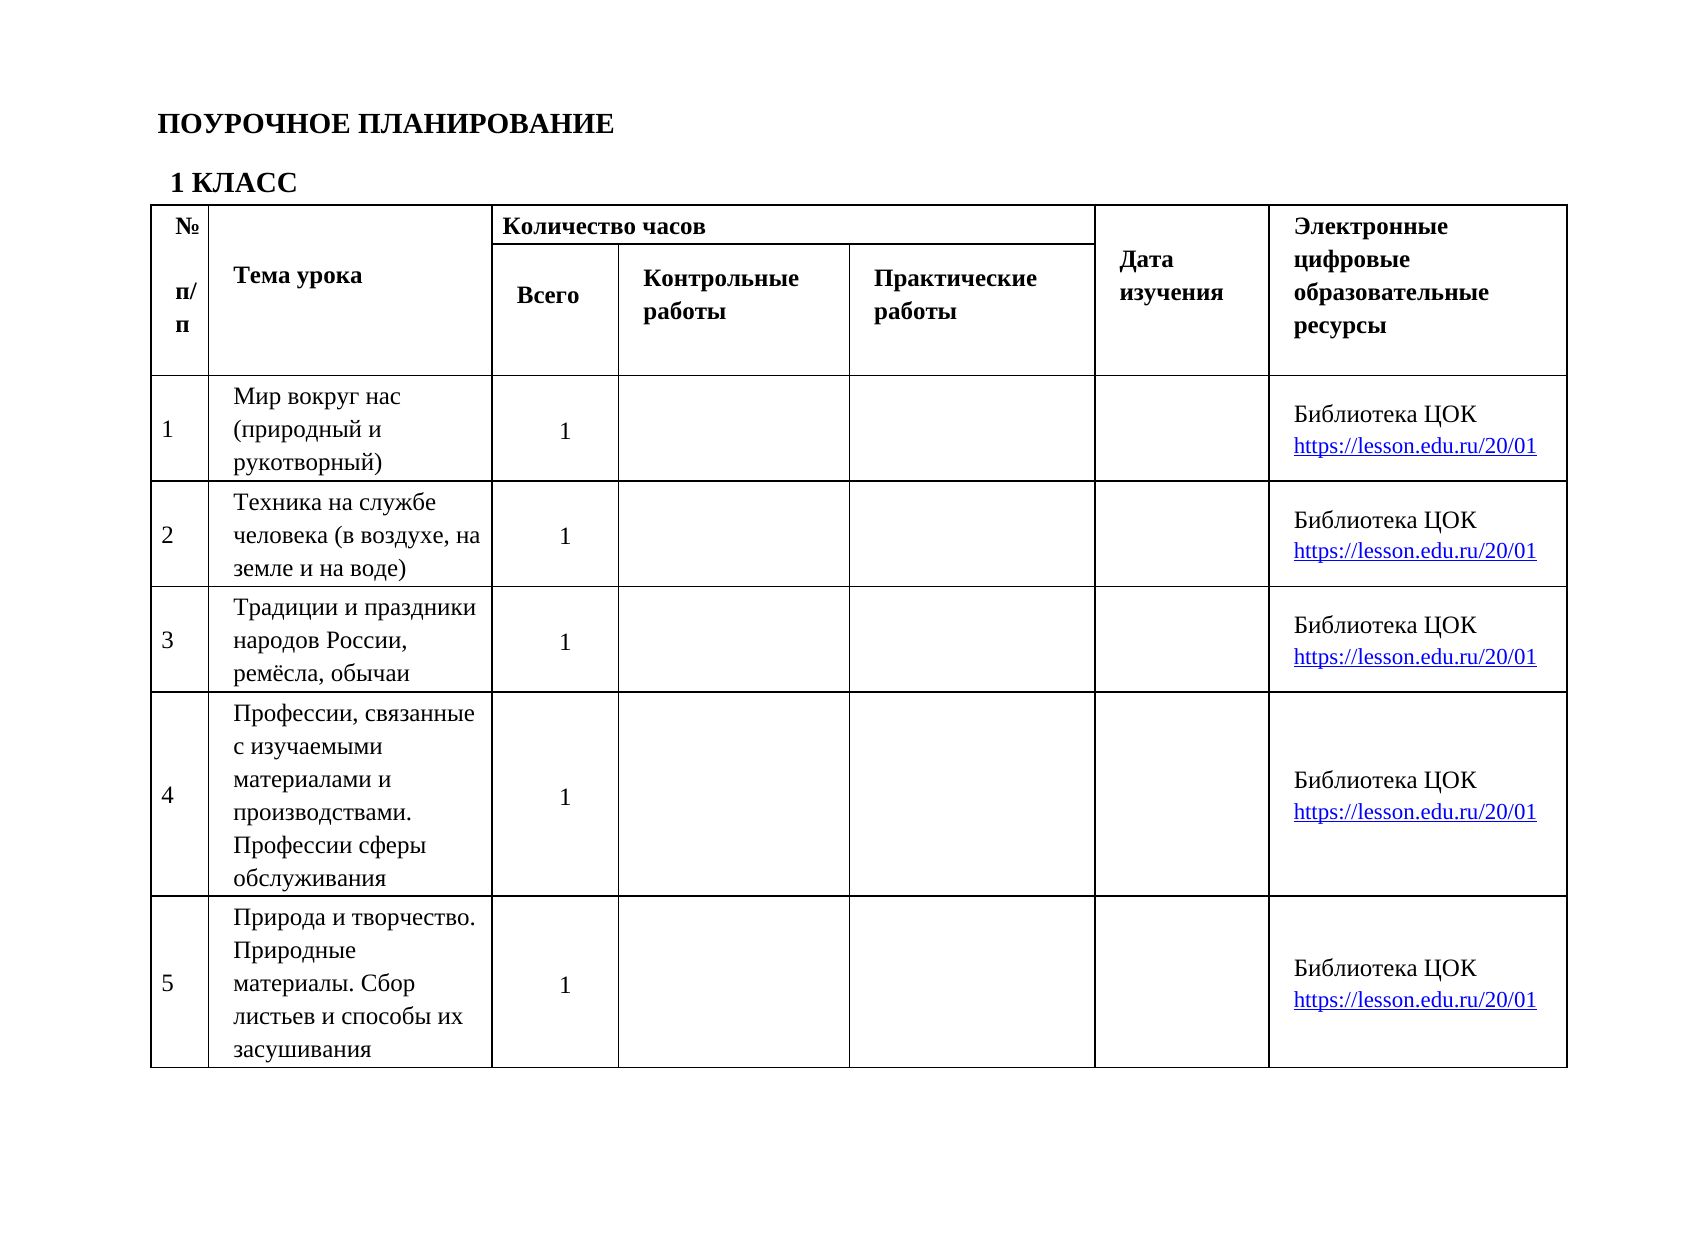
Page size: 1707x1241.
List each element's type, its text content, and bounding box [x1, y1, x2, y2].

table_header Электронные цифровые образовательные ресурсы [1270, 206, 1566, 375]
table_cell Природа и творчество. Природные материалы. Сбор листьев и способы их засушивания [209, 897, 491, 1067]
text 1 КЛАСС [162, 165, 1557, 199]
table_cell Библиотека ЦОК https://lesson.edu.ru/20/01 [1270, 482, 1566, 586]
table_cell 1 [493, 693, 618, 895]
table_cell 5 [152, 897, 208, 1067]
table_cell [619, 693, 849, 895]
table_cell Техника на службе человека (в воздухе, на земле и на воде) [209, 482, 491, 586]
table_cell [1270, 693, 1566, 895]
table_cell Мир вокруг нас (природный и рукотворный) [209, 376, 491, 480]
table_cell Библиотека ЦОК https://lesson.edu.ru/20/01 [1270, 587, 1566, 691]
table_cell [850, 587, 1094, 691]
table_cell 1 [493, 587, 618, 691]
table_cell [619, 376, 849, 480]
table_cell [1096, 693, 1268, 895]
table_cell Профессии, связанные с изучаемыми материалами и производствами. Профессии сферы обслуживания [209, 693, 491, 895]
table_cell Контрольные работы [619, 245, 849, 375]
table_cell 1 [493, 482, 618, 586]
table_cell [1096, 482, 1268, 586]
table_cell [1096, 897, 1268, 1067]
table_cell [850, 693, 1094, 895]
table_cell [1270, 897, 1566, 1067]
table_cell 1 [493, 376, 618, 480]
table_cell Всего [493, 245, 618, 375]
table_cell 2 [152, 482, 208, 586]
table_cell [1096, 376, 1268, 480]
table_cell [850, 897, 1094, 1067]
table_cell [850, 482, 1094, 586]
text ПОУРОЧНОЕ ПЛАНИРОВАНИЕ [150, 106, 1557, 139]
table_header Тема урока [209, 206, 491, 375]
table_cell [619, 482, 849, 586]
table_cell [1096, 587, 1268, 691]
table_header Дата изучения [1096, 206, 1268, 375]
table_header Количество часов [493, 206, 1094, 243]
table_cell 1 [493, 897, 618, 1067]
table_cell 3 [152, 587, 208, 691]
table_cell [619, 897, 849, 1067]
table_cell [850, 376, 1094, 480]
table_cell 1 [152, 376, 208, 480]
table_cell 4 [152, 693, 208, 895]
table_cell Практические работы [850, 245, 1094, 375]
table_cell Традиции и праздники народов России, ремёсла, обычаи [209, 587, 491, 691]
table_header № п/п [152, 206, 208, 375]
table_cell [619, 587, 849, 691]
table_cell Библиотека ЦОК https://lesson.edu.ru/20/01 [1270, 376, 1566, 480]
